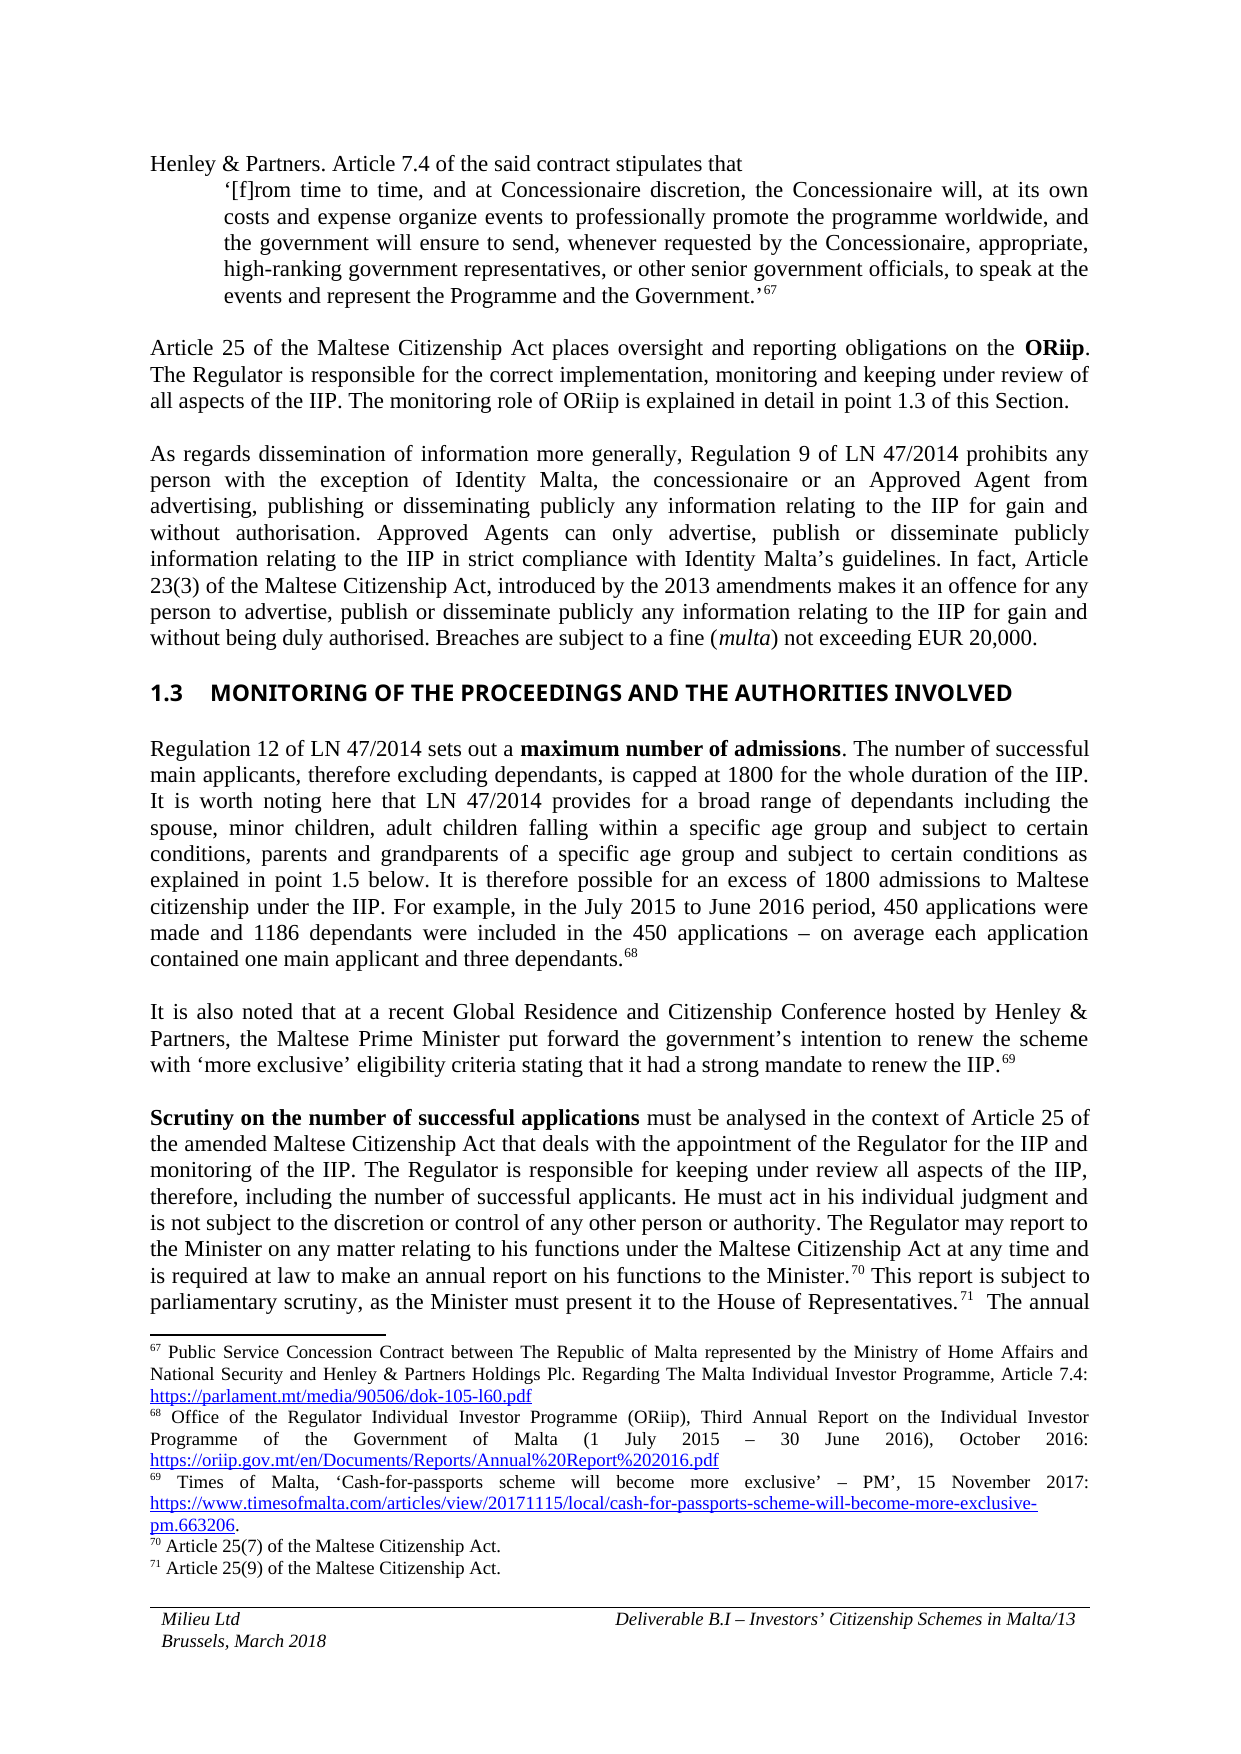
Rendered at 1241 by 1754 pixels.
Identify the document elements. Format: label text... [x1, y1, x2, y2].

text As regards dissemination of information more generally, Regulation 9 of LN 47/2014 prohibits any person with the exception of Identity Malta, the concessionaire or an Approved Agent from advertising, publishing or disseminating publicly any information relating to the IIP for gain and without authorisation. Approved Agents can only advertise, publish or disseminate publicly information relating to the IIP in strict compliance with Identity Malta’s guidelines. In fact, Article 23(3) of the Maltese Citizenship Act, introduced by the 2013 amendments makes it an offence for any person to advertise, publish or disseminate publicly any information relating to the IIP for gain and without being duly authorised. Breaches are subject to a fine (multa) not exceeding EUR 20,000. [150, 440, 1090, 651]
text Monitoring of the proceedings and the authorities involved [150, 677, 1090, 708]
text Regulation 12 of LN 47/2014 sets out a maximum number of admissions. The number of successful main applicants, therefore excluding dependants, is capped at 1800 for the whole duration of the IIP. It is worth noting here that LN 47/2014 provides for a broad range of dependants including the spouse, minor children, adult children falling within a specific age group and subject to certain conditions, parents and grandparents of a specific age group and subject to certain conditions as explained in point 1.5 below. It is therefore possible for an excess of 1800 admissions to Maltese citizenship under the IIP. For example, in the July 2015 to June 2016 period, 450 applications were made and 1186 dependants were included in the 450 applications – on average each application contained one main applicant and three dependants. [150, 735, 1090, 972]
text It is also noted that at a recent Global Residence and Citizenship Conference hosted by Henley & Partners, the Maltese Prime Minister put forward the government’s intention to renew the scheme with ‘more exclusive’ eligibility criteria stating that it had a strong mandate to renew the IIP. [150, 998, 1090, 1077]
text Article 25 of the Maltese Citizenship Act places oversight and reporting obligations on the ORiip. The Regulator is responsible for the correct implementation, monitoring and keeping under review of all aspects of the IIP. The monitoring role of ORiip is explained in detail in point 1.3 of this Section. [150, 334, 1090, 413]
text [150, 1104, 1090, 1314]
text ‘[f]rom time to time, and at Concessionaire discretion, the Concessionaire will, at its own costs and expense organize events to professionally promote the programme worldwide, and the government will ensure to send, whenever requested by the Concessionaire, appropriate, high-ranking government representatives, or other senior government officials, to speak at the events and represent the Programme and the Government.’ [224, 176, 1090, 308]
